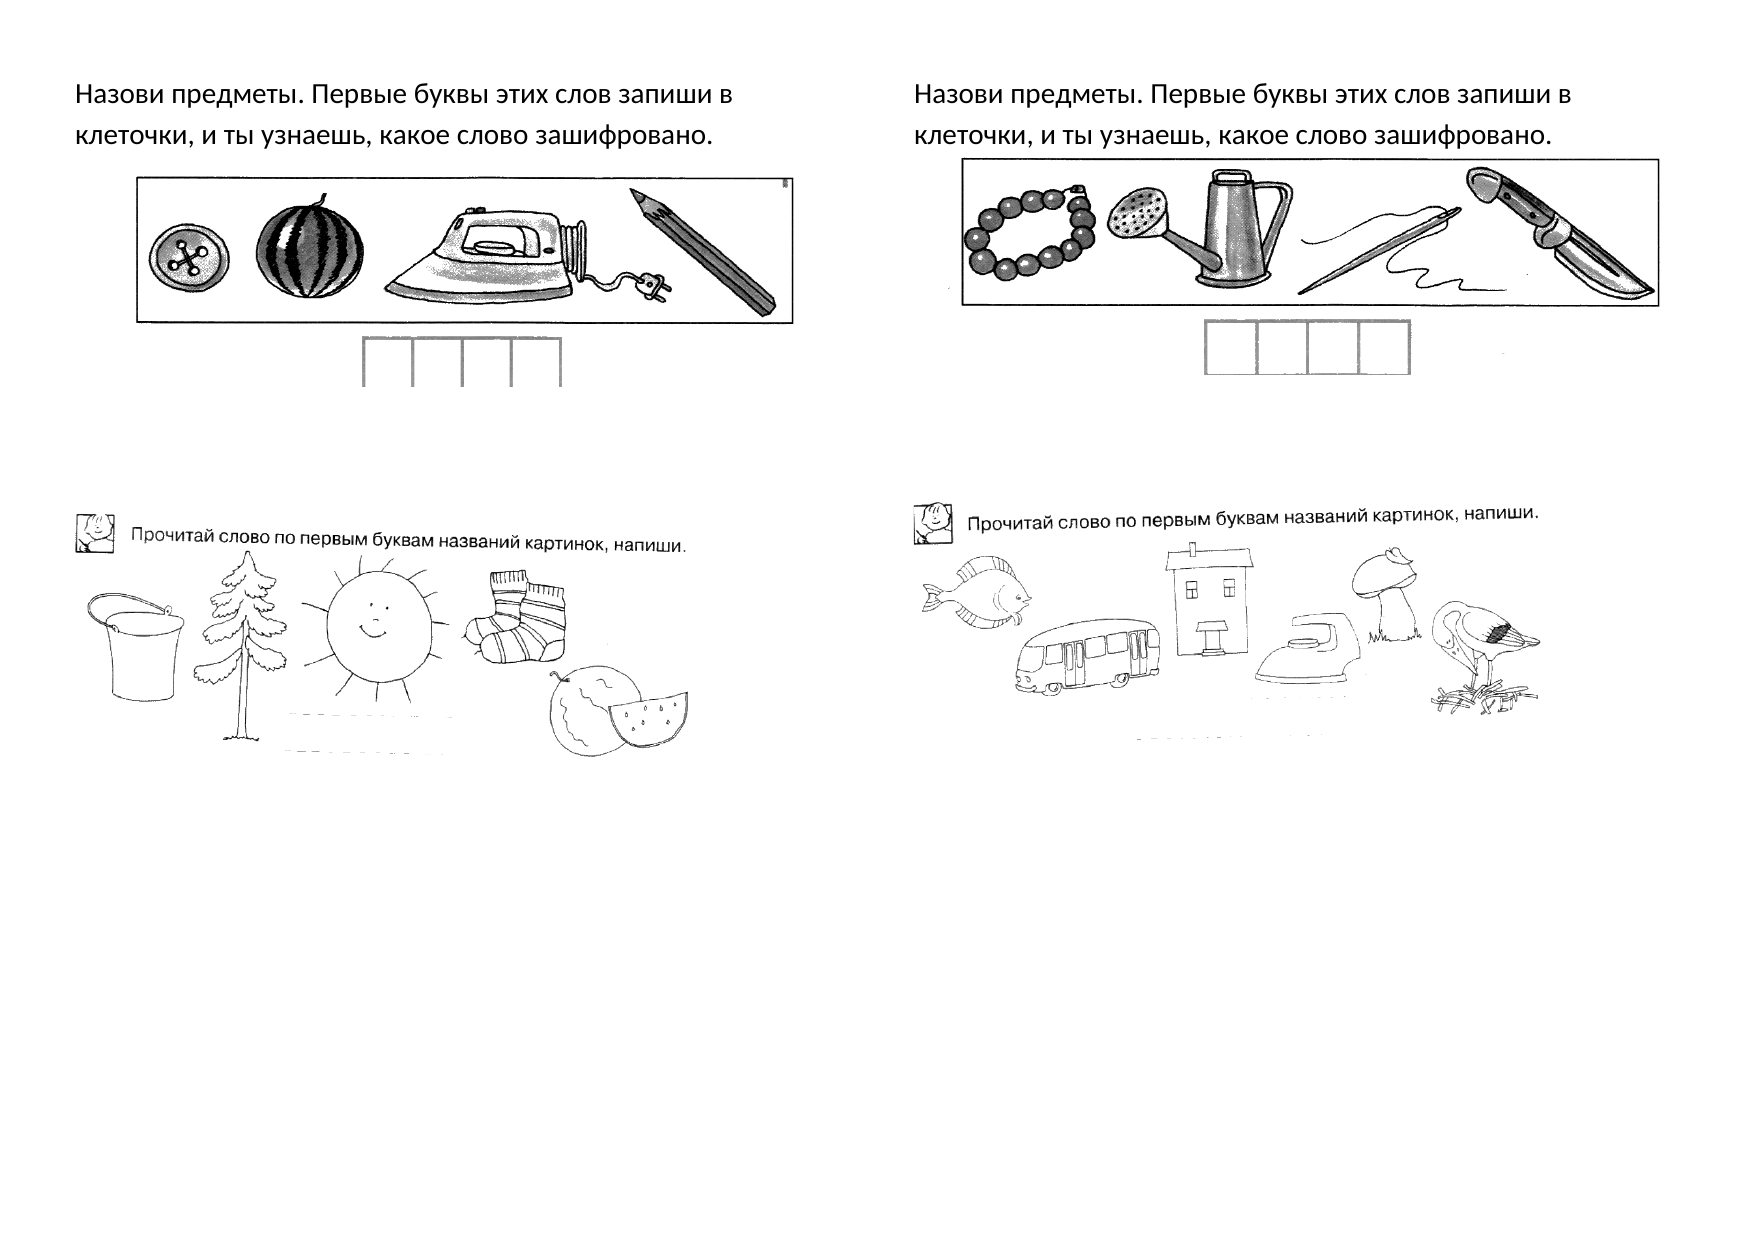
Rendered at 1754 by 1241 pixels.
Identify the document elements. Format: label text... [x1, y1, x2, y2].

text Назови предметы. Первые буквы этих слов запиши в клеточки, и ты узнаешь, какое слово зашифровано. [75, 75, 840, 152]
text Назови предметы. Первые буквы этих слов запиши в клеточки, и ты узнаешь, какое слово зашифровано. [914, 75, 1679, 152]
